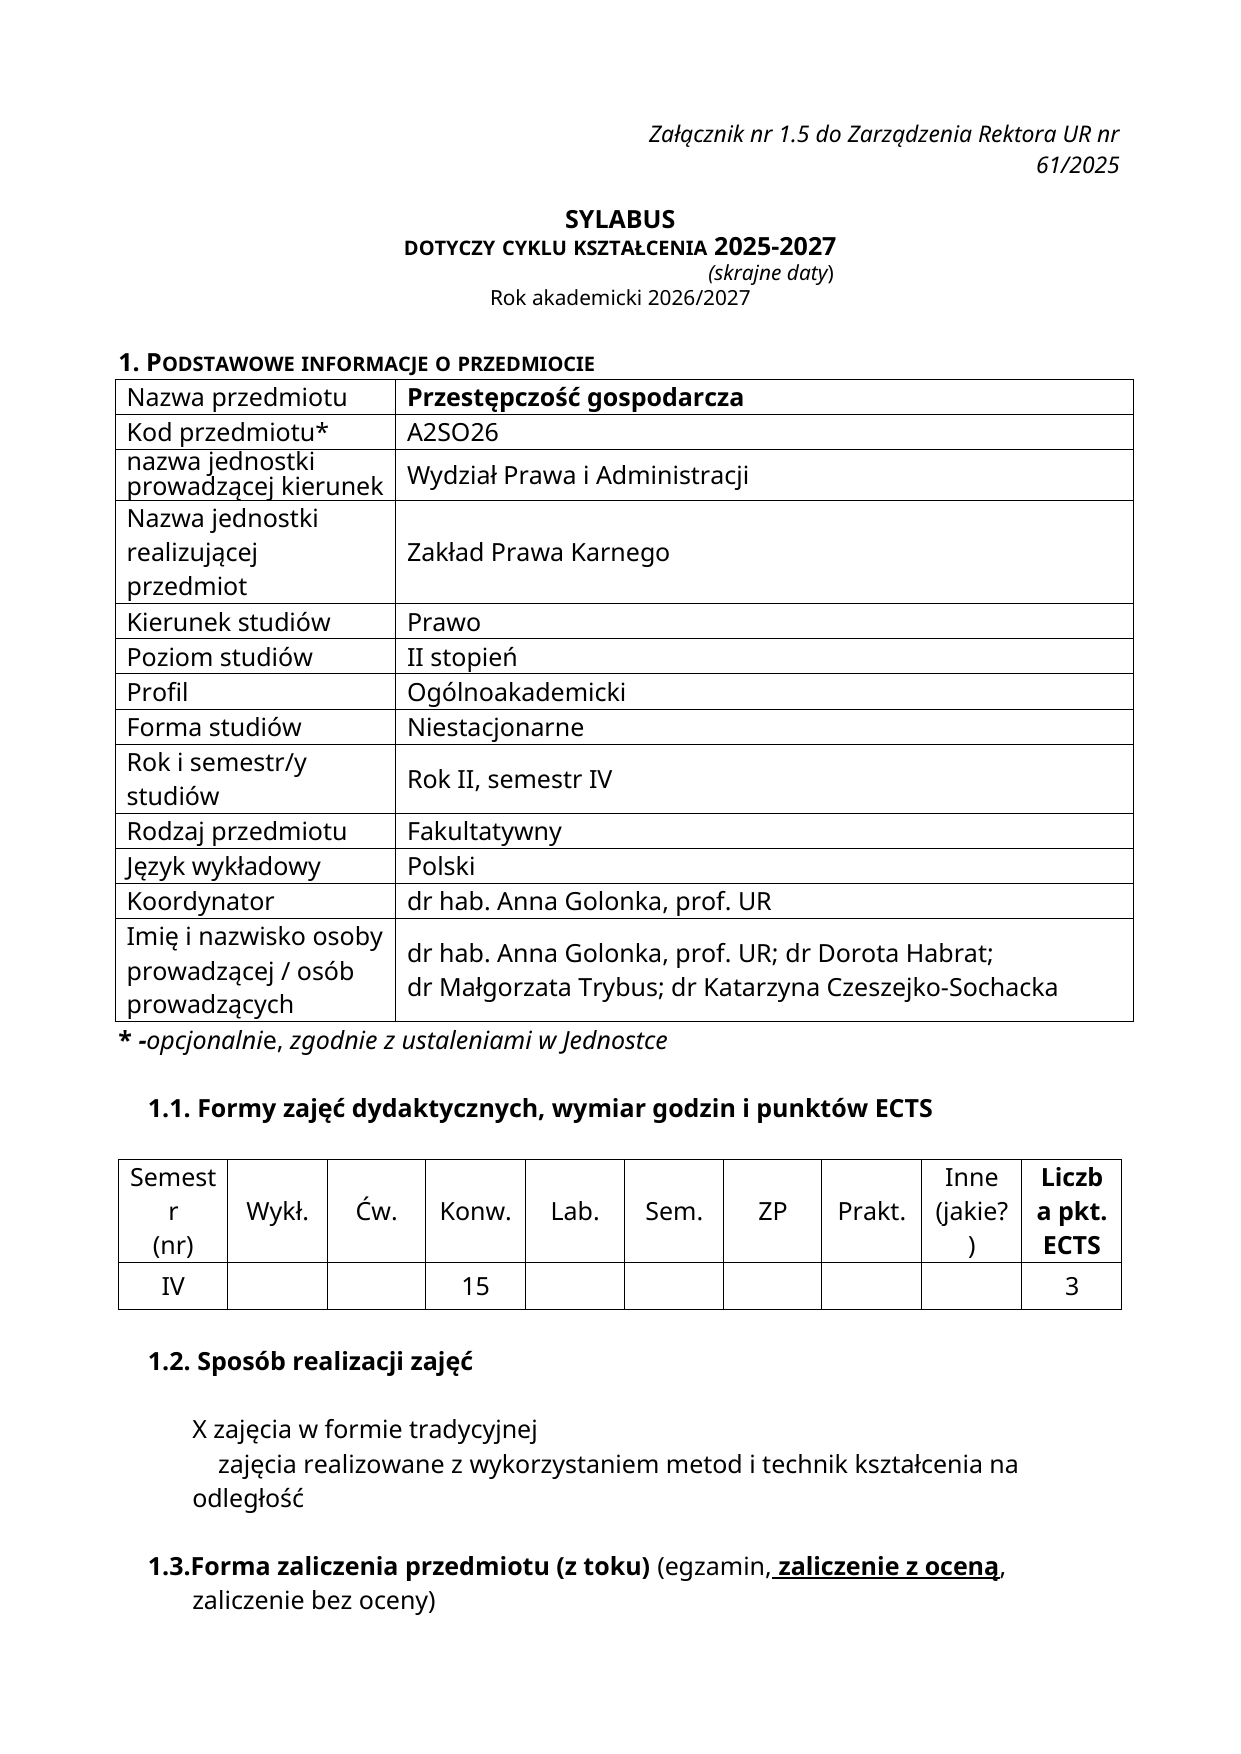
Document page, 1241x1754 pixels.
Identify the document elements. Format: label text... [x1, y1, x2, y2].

table_cell [822, 1263, 921, 1309]
table_header Nazwa przedmiotu [116, 380, 395, 414]
table_cell Wydział Prawa i Administracji [396, 450, 1133, 500]
table_cell [922, 1263, 1021, 1309]
text * -opcjonalnie, zgodnie z ustaleniami w Jednostce [118, 1022, 1122, 1056]
table_cell 15 [426, 1263, 525, 1309]
table_header Ćw. [328, 1160, 425, 1262]
table_cell Poziom studiów [116, 639, 395, 673]
table_cell II stopień [396, 639, 1133, 673]
table_cell IV [119, 1263, 227, 1309]
table_cell dr hab. Anna Golonka, prof. UR [396, 884, 1133, 918]
text 1. Podstawowe informacje o przedmiocie [118, 344, 1122, 379]
table_cell [526, 1263, 624, 1309]
table_cell Kod przedmiotu* [116, 415, 395, 449]
table_cell Polski [396, 849, 1133, 883]
table_cell Koordynator [116, 884, 395, 918]
table_header Wykł. [228, 1160, 327, 1262]
table_cell 3 [1022, 1263, 1121, 1309]
table_cell [228, 1263, 327, 1309]
table_header ZP [724, 1160, 821, 1262]
table_cell Ogólnoakademicki [396, 674, 1133, 708]
table_cell Prawo [396, 604, 1133, 638]
text 1.1. Formy zajęć dydaktycznych, wymiar godzin i punktów ECTS [148, 1090, 1122, 1124]
table_cell Niestacjonarne [396, 710, 1133, 743]
text 1.3.Forma zaliczenia przedmiotu (z toku) (egzamin, zaliczenie z oceną, zaliczenie bez oceny) [148, 1548, 1122, 1617]
table_header Sem. [625, 1160, 723, 1262]
table_header Przestępczość gospodarcza [396, 380, 1133, 414]
text dotyczy cyklu kształcenia 2025-2027 [118, 236, 1122, 261]
table_header Konw. [426, 1160, 525, 1262]
table_cell Rodzaj przedmiotu [116, 814, 395, 848]
table_cell Kierunek studiów [116, 604, 395, 638]
table_cell [328, 1263, 425, 1309]
table_header Inne (jakie?) [922, 1160, 1021, 1262]
text zajęcia realizowane z wykorzystaniem metod i technik kształcenia na odległość [192, 1446, 1122, 1514]
table_cell [724, 1263, 821, 1309]
text Rok akademicki 2026/2027 [118, 286, 1122, 311]
text SYLABUS [118, 201, 1122, 236]
table_cell Imię i nazwisko osoby prowadzącej / osób prowadzących [116, 919, 395, 1021]
text 1.2. Sposób realizacji zajęć [148, 1344, 1122, 1378]
text Załącznik nr 1.5 do Zarządzenia Rektora UR nr 61/2025 [118, 118, 1122, 181]
table_cell Forma studiów [116, 710, 395, 743]
table_cell Fakultatywny [396, 814, 1133, 848]
text (skrajne daty) [634, 261, 1122, 286]
table_cell Zakład Prawa Karnego [396, 501, 1133, 603]
table_header Liczba pkt. ECTS [1022, 1160, 1121, 1262]
table_header Semestr (nr) [119, 1160, 227, 1262]
table_cell Profil [116, 674, 395, 708]
table_cell dr hab. Anna Golonka, prof. UR; dr Dorota Habrat; dr Małgorzata Trybus; dr Katarzyna Czeszejko-Sochacka [396, 919, 1133, 1021]
table_cell A2SO26 [396, 415, 1133, 449]
table_cell [625, 1263, 723, 1309]
text X zajęcia w formie tradycyjnej [192, 1412, 1122, 1446]
table_cell nazwa jednostki prowadzącej kierunek [116, 450, 395, 500]
table_cell Nazwa jednostki realizującej przedmiot [116, 501, 395, 603]
table_header Lab. [526, 1160, 624, 1262]
table_cell Rok i semestr/y studiów [116, 745, 395, 813]
table_cell Język wykładowy [116, 849, 395, 883]
table_cell Rok II, semestr IV [396, 745, 1133, 813]
table_header Prakt. [822, 1160, 921, 1262]
